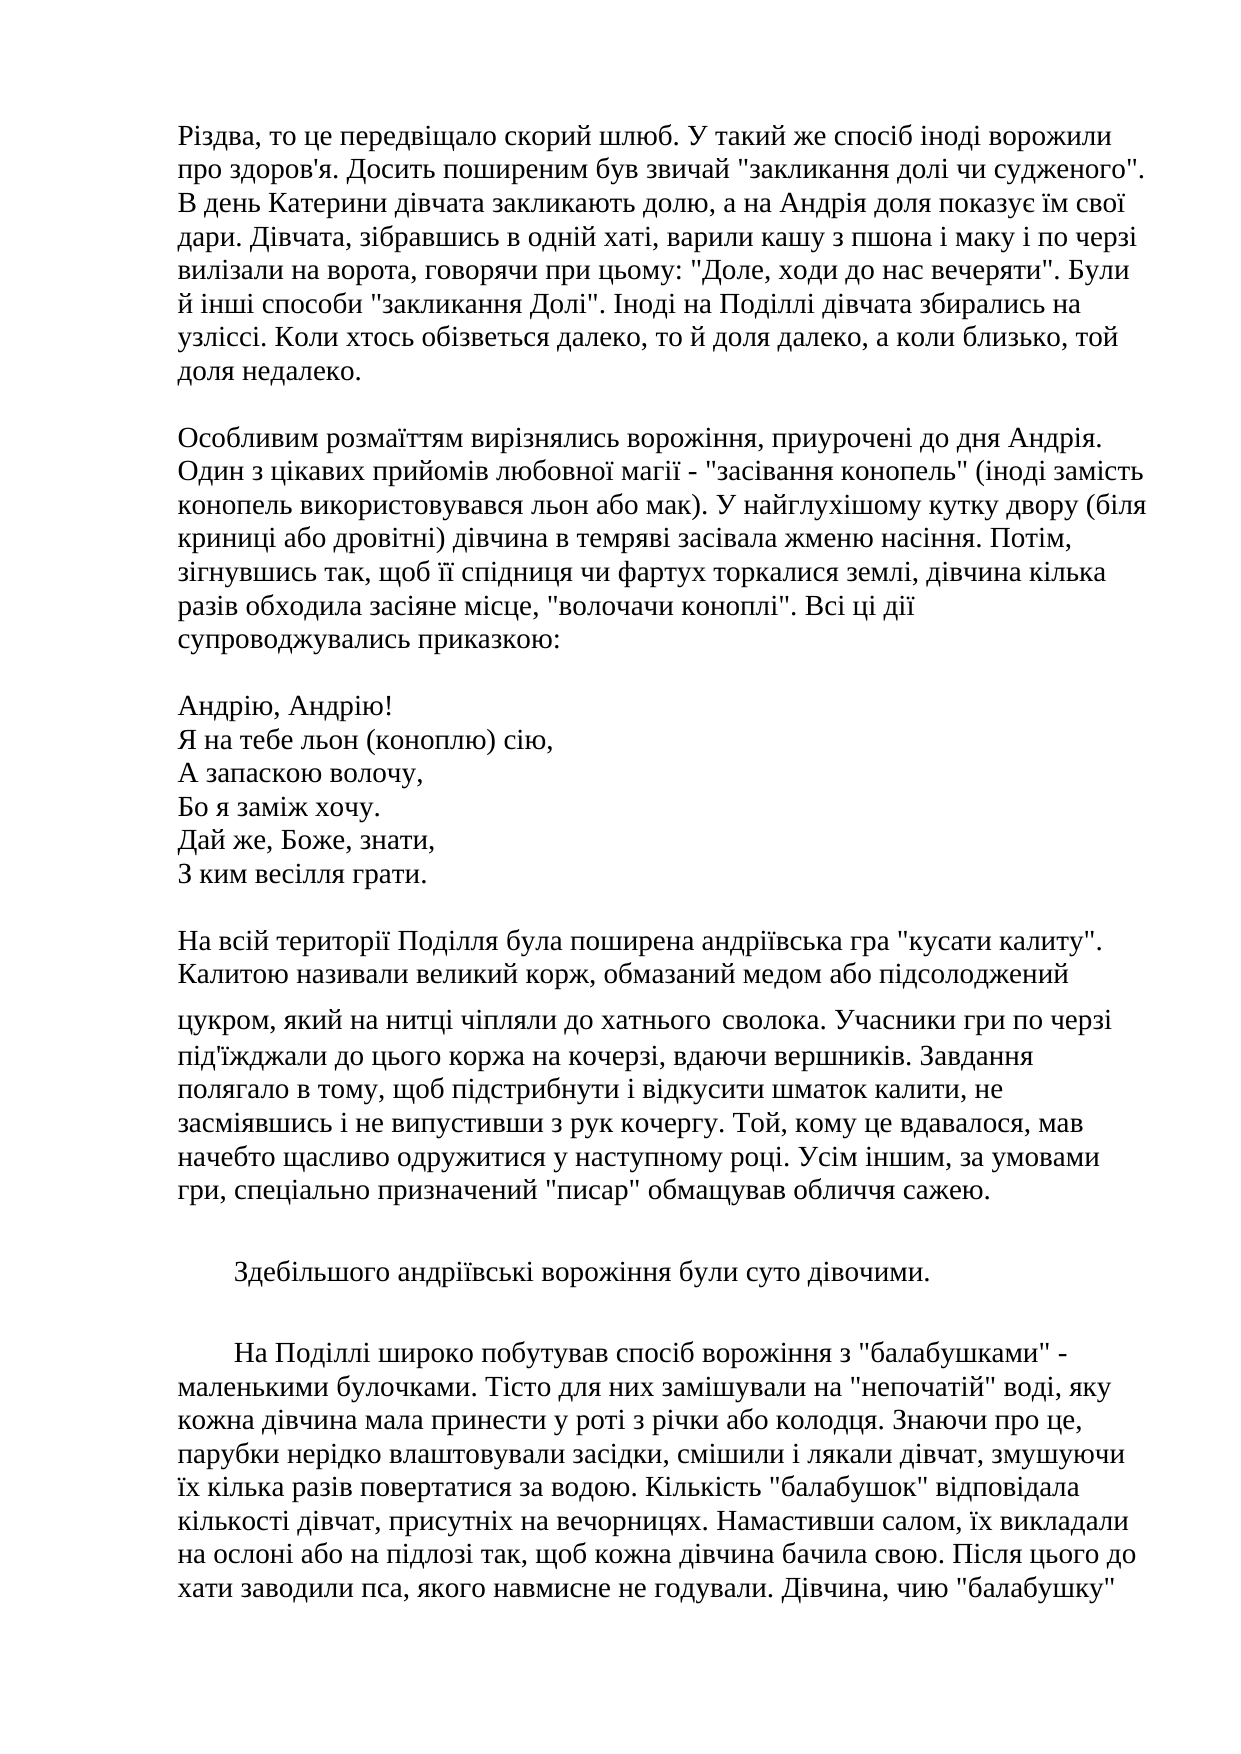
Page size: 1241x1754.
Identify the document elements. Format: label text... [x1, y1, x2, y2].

text Здебільшого андріївські ворожіння були суто дівочими. [177, 1254, 1152, 1335]
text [177, 118, 1152, 1254]
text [177, 1335, 1152, 1603]
